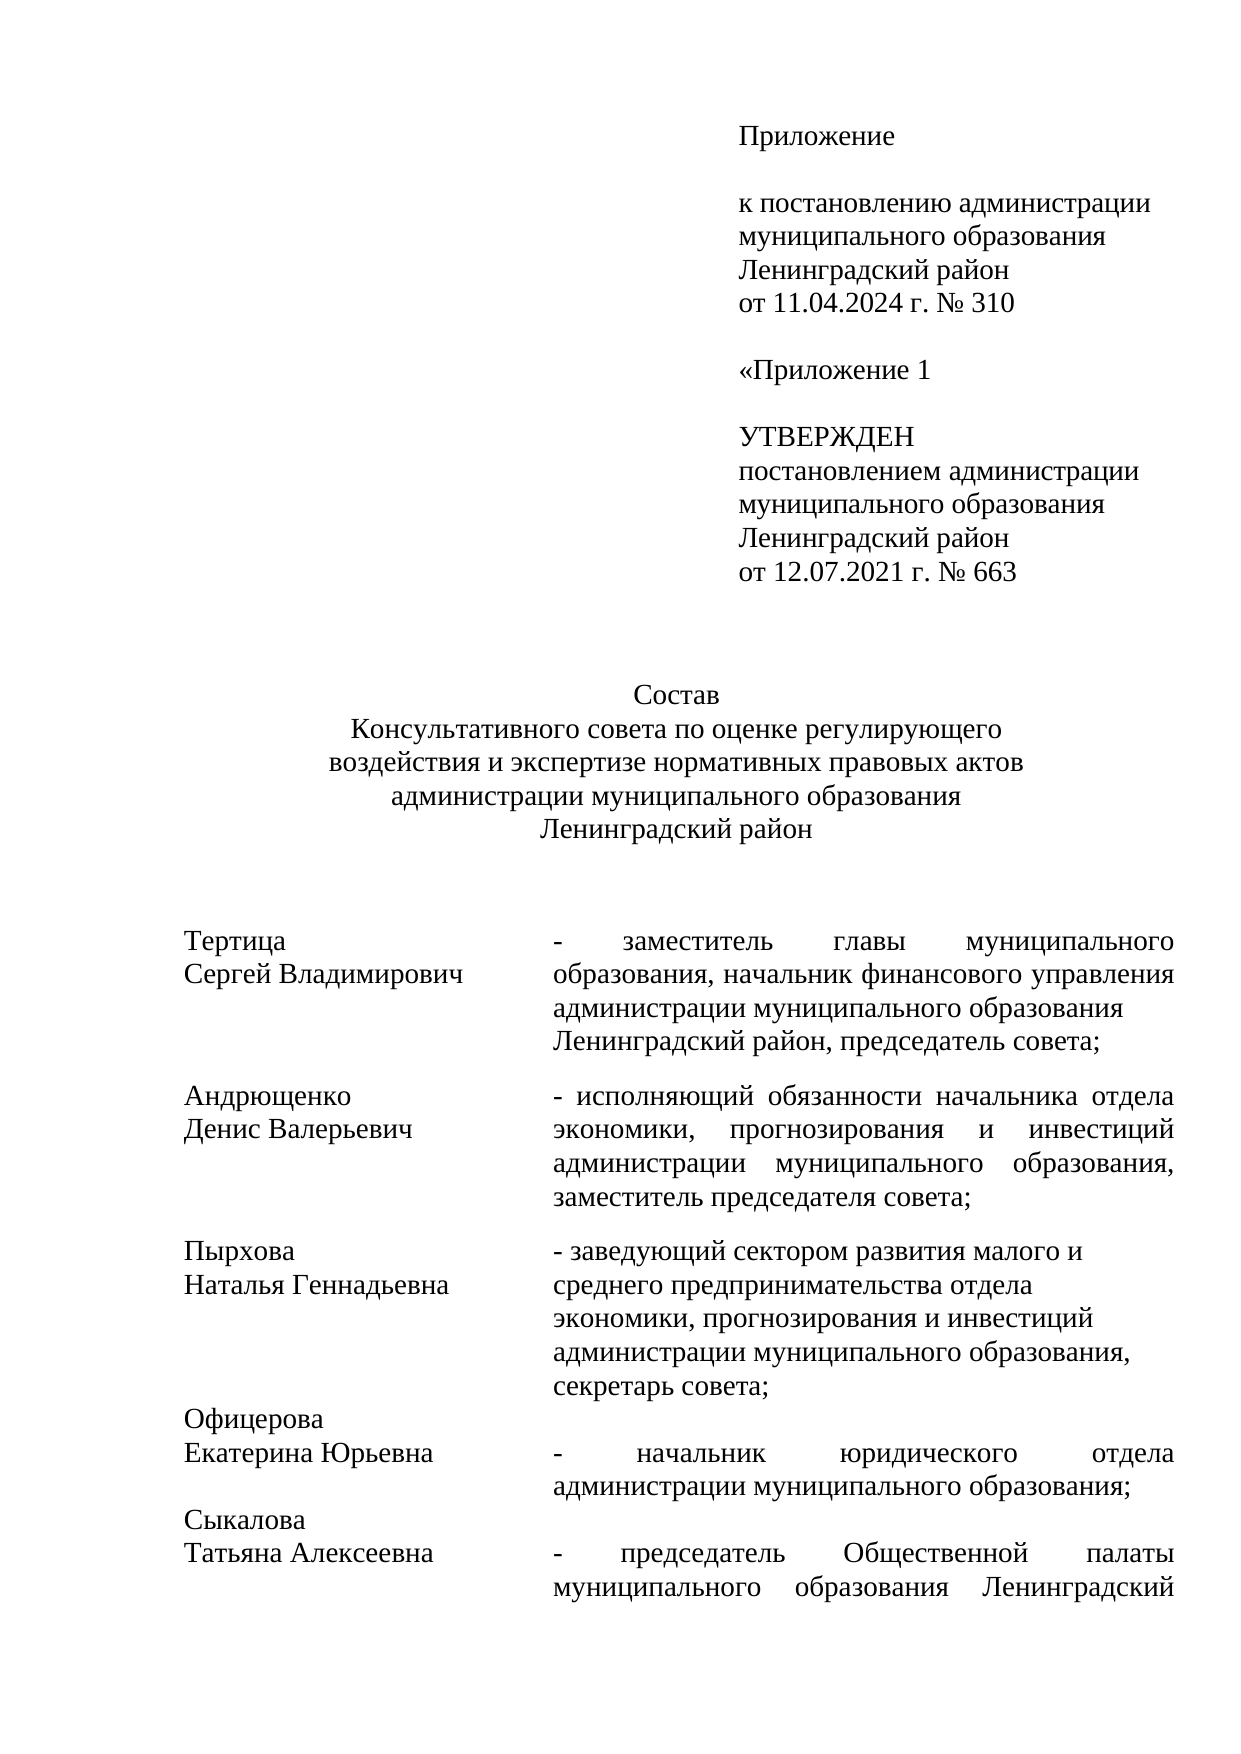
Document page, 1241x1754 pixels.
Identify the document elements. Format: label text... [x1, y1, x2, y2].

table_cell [177, 1223, 546, 1613]
table_cell - исполняющий обязанности начальника отдела экономики, прогнозирования и инвестиций администрации муниципального образования, заместитель председателя совета; [546, 1068, 1181, 1223]
text Ленинградский район [738, 521, 1175, 554]
table_header - заместитель главы муниципального образования, начальник финансового управления администрации муниципального образования Ленинградский район, председатель совета; [546, 912, 1181, 1067]
text к постановлению администрации [738, 185, 1175, 219]
text УТВЕРЖДЕН [738, 420, 1175, 453]
text от 12.07.2021 г. № 663 [738, 554, 1175, 588]
table_header Тертица Сергей Владимирович [177, 912, 546, 1067]
text муниципального образования [738, 219, 1175, 252]
text воздействия и экспертизе нормативных правовых актов [177, 744, 1175, 778]
text постановлением администрации муниципального образования [738, 453, 1175, 521]
text Консультативного совета по оценке регулирующего [177, 711, 1175, 744]
text администрации муниципального образования [177, 778, 1175, 811]
text «Приложение 1 [738, 353, 1175, 386]
table_cell Андрющенко Денис Валерьевич [177, 1068, 546, 1223]
text Состав [177, 677, 1175, 711]
text от 11.04.2024 г. № 310 [738, 286, 1175, 319]
text Приложение [738, 118, 1175, 152]
text Ленинградский район [738, 252, 1175, 286]
text Ленинградский район [177, 811, 1175, 845]
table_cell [546, 1223, 1181, 1613]
